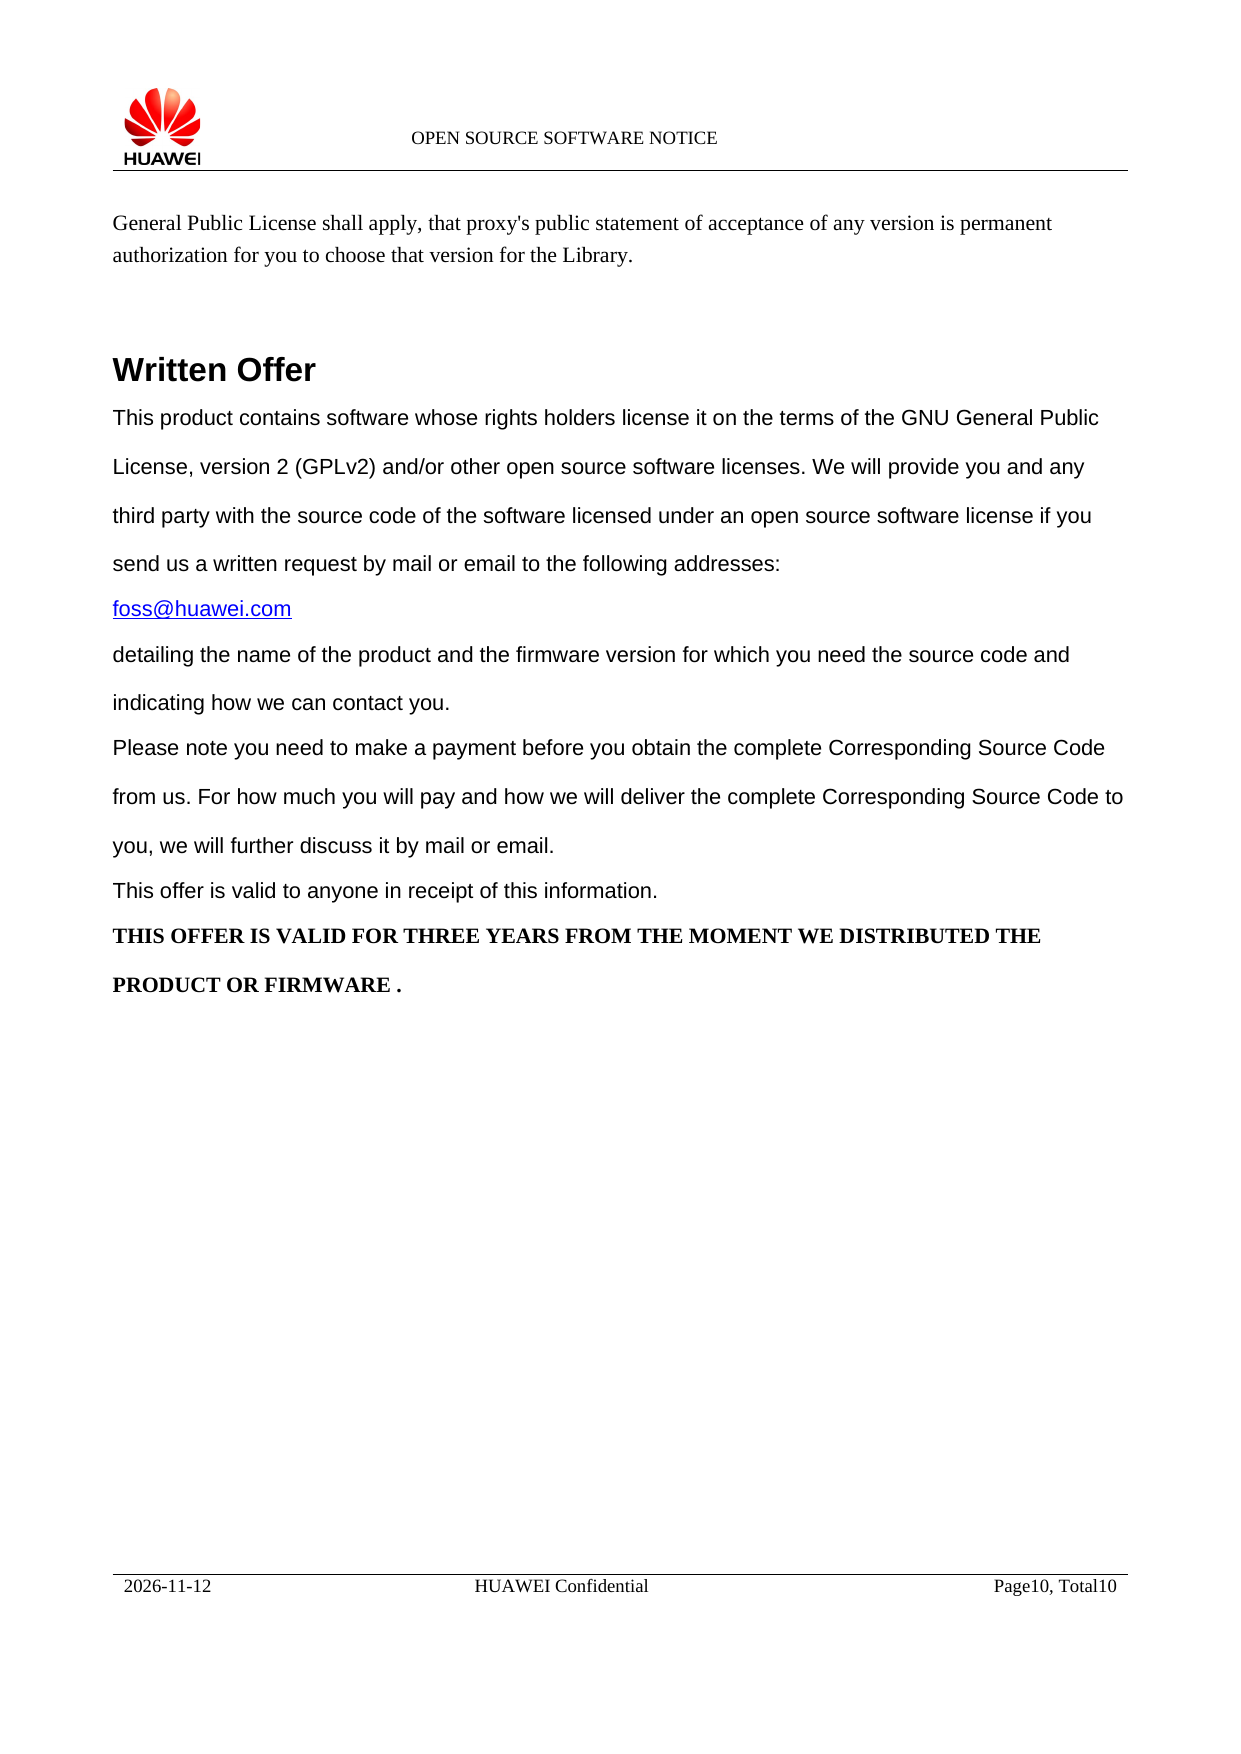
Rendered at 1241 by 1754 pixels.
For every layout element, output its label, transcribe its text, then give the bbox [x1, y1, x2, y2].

text foss@huawei.com [112, 593, 1128, 625]
text detailing the name of the product and the firmware version for which you need the source code and indicating how we can contact you. [112, 638, 1128, 719]
text This offer is valid for three years from the moment we distributed the product or firmware . [112, 919, 1128, 1001]
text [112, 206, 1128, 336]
text Written Offer [112, 336, 1128, 401]
text This product contains software whose rights holders license it on the terms of the GNU General Public License, version 2 (GPLv2) and/or other open source software licenses. We will provide you and any third party with the source code of the software licensed under an open source software license if you send us a written request by mail or email to the following addresses: [112, 401, 1128, 580]
text This offer is valid to anyone in receipt of this information. [112, 874, 1128, 907]
text Please note you need to make a payment before you obtain the complete Corresponding Source Code from us. For how much you will pay and how we will deliver the complete Corresponding Source Code to you, we will further discuss it by mail or email. [112, 732, 1128, 862]
picture [124, 88, 201, 165]
